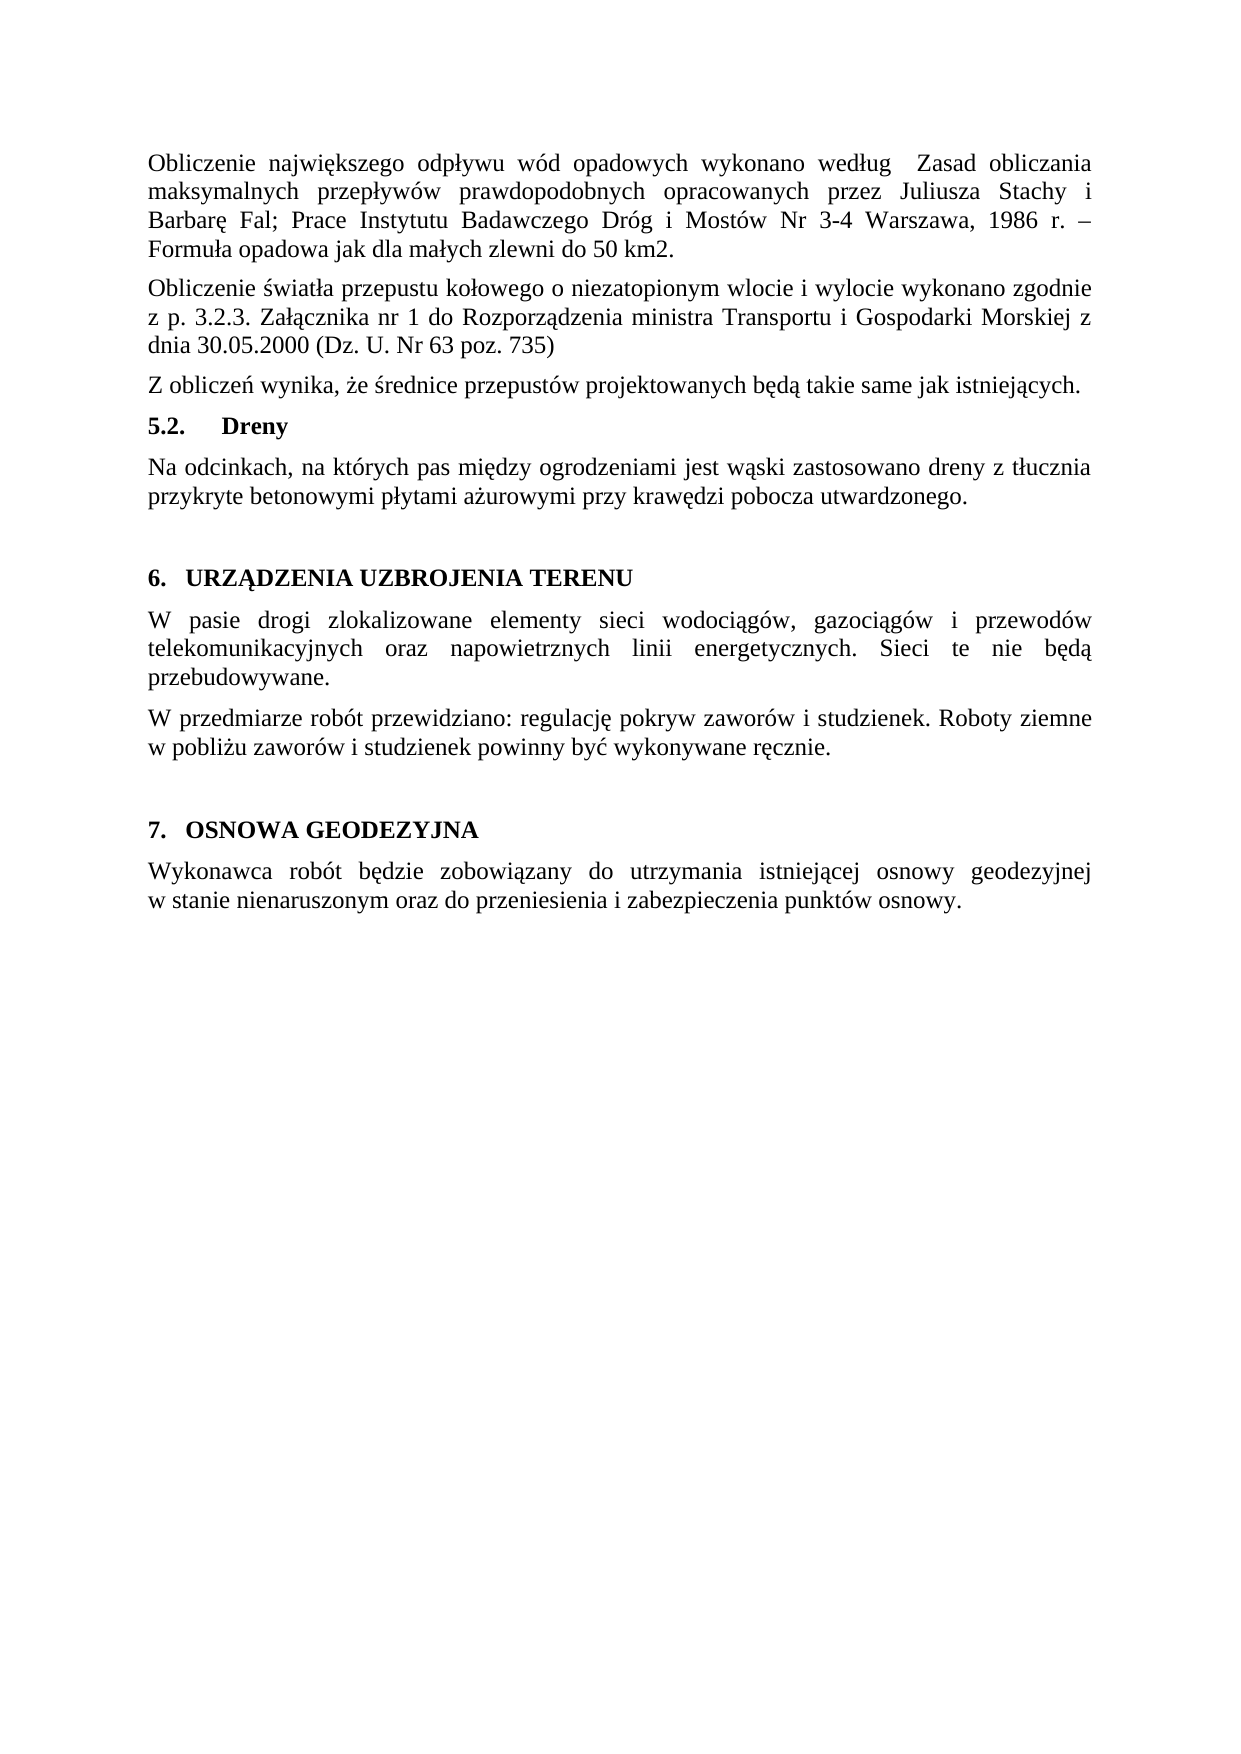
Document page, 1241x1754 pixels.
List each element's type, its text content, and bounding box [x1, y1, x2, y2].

text Obliczenie światła przepustu kołowego o niezatopionym wlocie i wylocie wykonano zgodnie z p. 3.2.3. Załącznika nr 1 do Rozporządzenia ministra Transportu i Gospodarki Morskiej z dnia 30.05.2000 (Dz. U. Nr 63 poz. 735) [148, 273, 1093, 359]
list OSNOWA GEODEZYJNA [148, 815, 1093, 843]
text W pasie drogi zlokalizowane elementy sieci wodociągów, gazociągów i przewodów telekomunikacyjnych oraz napowietrznych linii energetycznych. Sieci te nie będą przebudowywane. [148, 605, 1093, 691]
list URZĄDZENIA UZBROJENIA TERENU [148, 563, 1093, 592]
list Dreny [148, 411, 1093, 440]
text Wykonawca robót będzie zobowiązany do utrzymania istniejącej osnowy geodezyjnej w stanie nienaruszonym oraz do przeniesienia i zabezpieczenia punktów osnowy. [148, 856, 1093, 913]
text W przedmiarze robót przewidziano: regulację pokryw zaworów i studzienek. Roboty ziemne w pobliżu zaworów i studzienek powinny być wykonywane ręcznie. [148, 703, 1093, 761]
text Z obliczeń wynika, że średnice przepustów projektowanych będą takie same jak istniejących. [148, 370, 1093, 398]
text Obliczenie największego odpływu wód opadowych wykonano według Zasad obliczania maksymalnych przepływów prawdopodobnych opracowanych przez Juliusza Stachy i Barbarę Fal; Prace Instytutu Badawczego Dróg i Mostów Nr 3-4 Warszawa, 1986 r. – Formuła opadowa jak dla małych zlewni do 50 km2. [148, 148, 1093, 263]
text Na odcinkach, na których pas między ogrodzeniami jest wąski zastosowano dreny z tłucznia przykryte betonowymi płytami ażurowymi przy krawędzi pobocza utwardzonego. [148, 452, 1093, 510]
